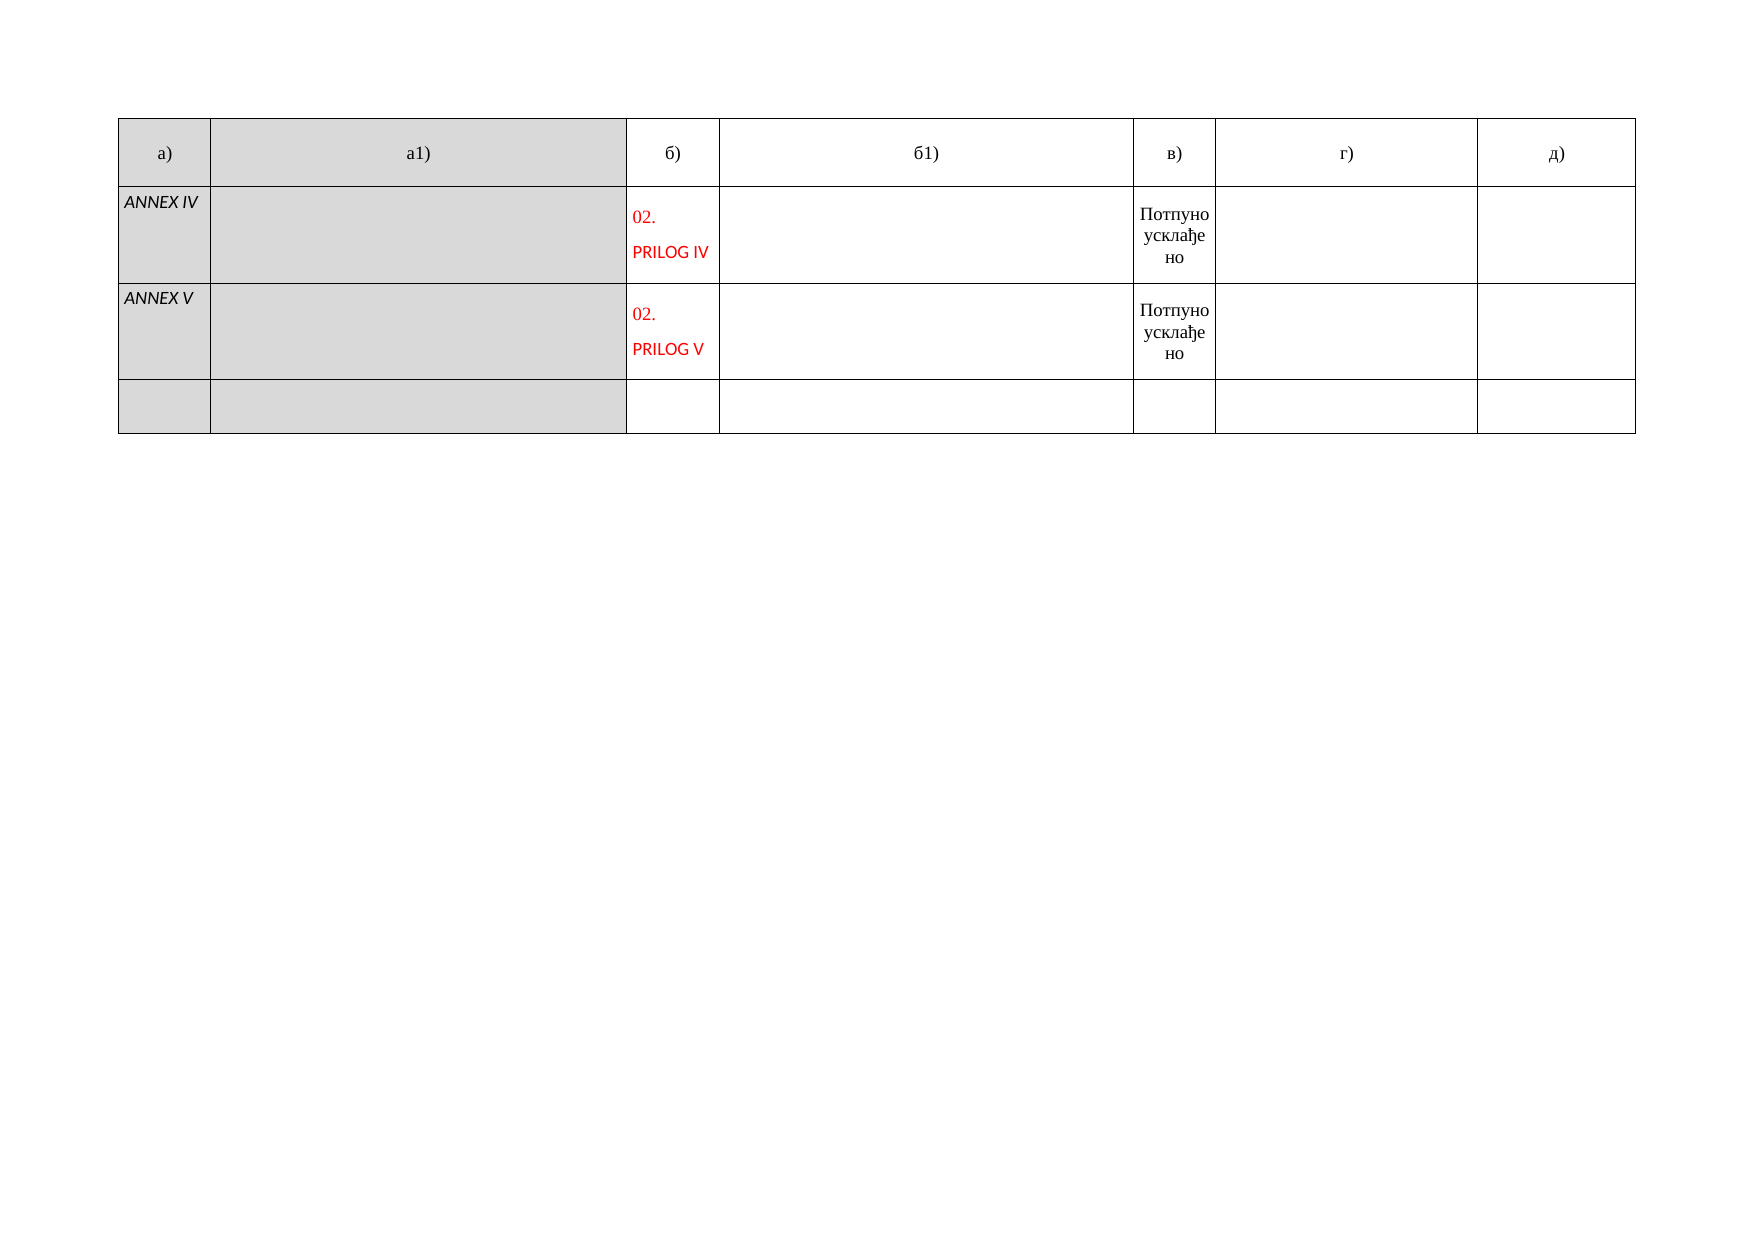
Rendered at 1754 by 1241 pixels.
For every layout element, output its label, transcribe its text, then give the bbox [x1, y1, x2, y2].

table_cell Потпуно усклађено [1134, 284, 1215, 379]
table_header г) [1216, 119, 1477, 186]
table_cell [211, 380, 626, 433]
table_header б1) [720, 119, 1133, 186]
table_cell [1216, 284, 1477, 379]
table_cell [1478, 284, 1635, 379]
table_cell [1134, 380, 1215, 433]
table_cell [1216, 380, 1477, 433]
table_cell [1478, 187, 1635, 283]
table_cell [627, 380, 719, 433]
table_cell [211, 284, 626, 379]
table_header д) [1478, 119, 1635, 186]
table_header в) [1134, 119, 1215, 186]
table_cell [211, 187, 626, 283]
table_cell [1216, 187, 1477, 283]
table_cell [119, 380, 210, 433]
table_cell ANNEX V [119, 284, 210, 379]
table_header б) [627, 119, 719, 186]
table_cell ANNEX IV [119, 187, 210, 283]
table_header а) [119, 119, 210, 186]
table_header а1) [211, 119, 626, 186]
table_cell Потпуно усклађено [1134, 187, 1215, 283]
table_cell [1478, 380, 1635, 433]
table_cell [720, 380, 1133, 433]
table_cell 02. PRILOG V [627, 284, 719, 379]
table_cell [720, 187, 1133, 283]
table_cell [720, 284, 1133, 379]
table_cell 02. PRILOG IV [627, 187, 719, 283]
